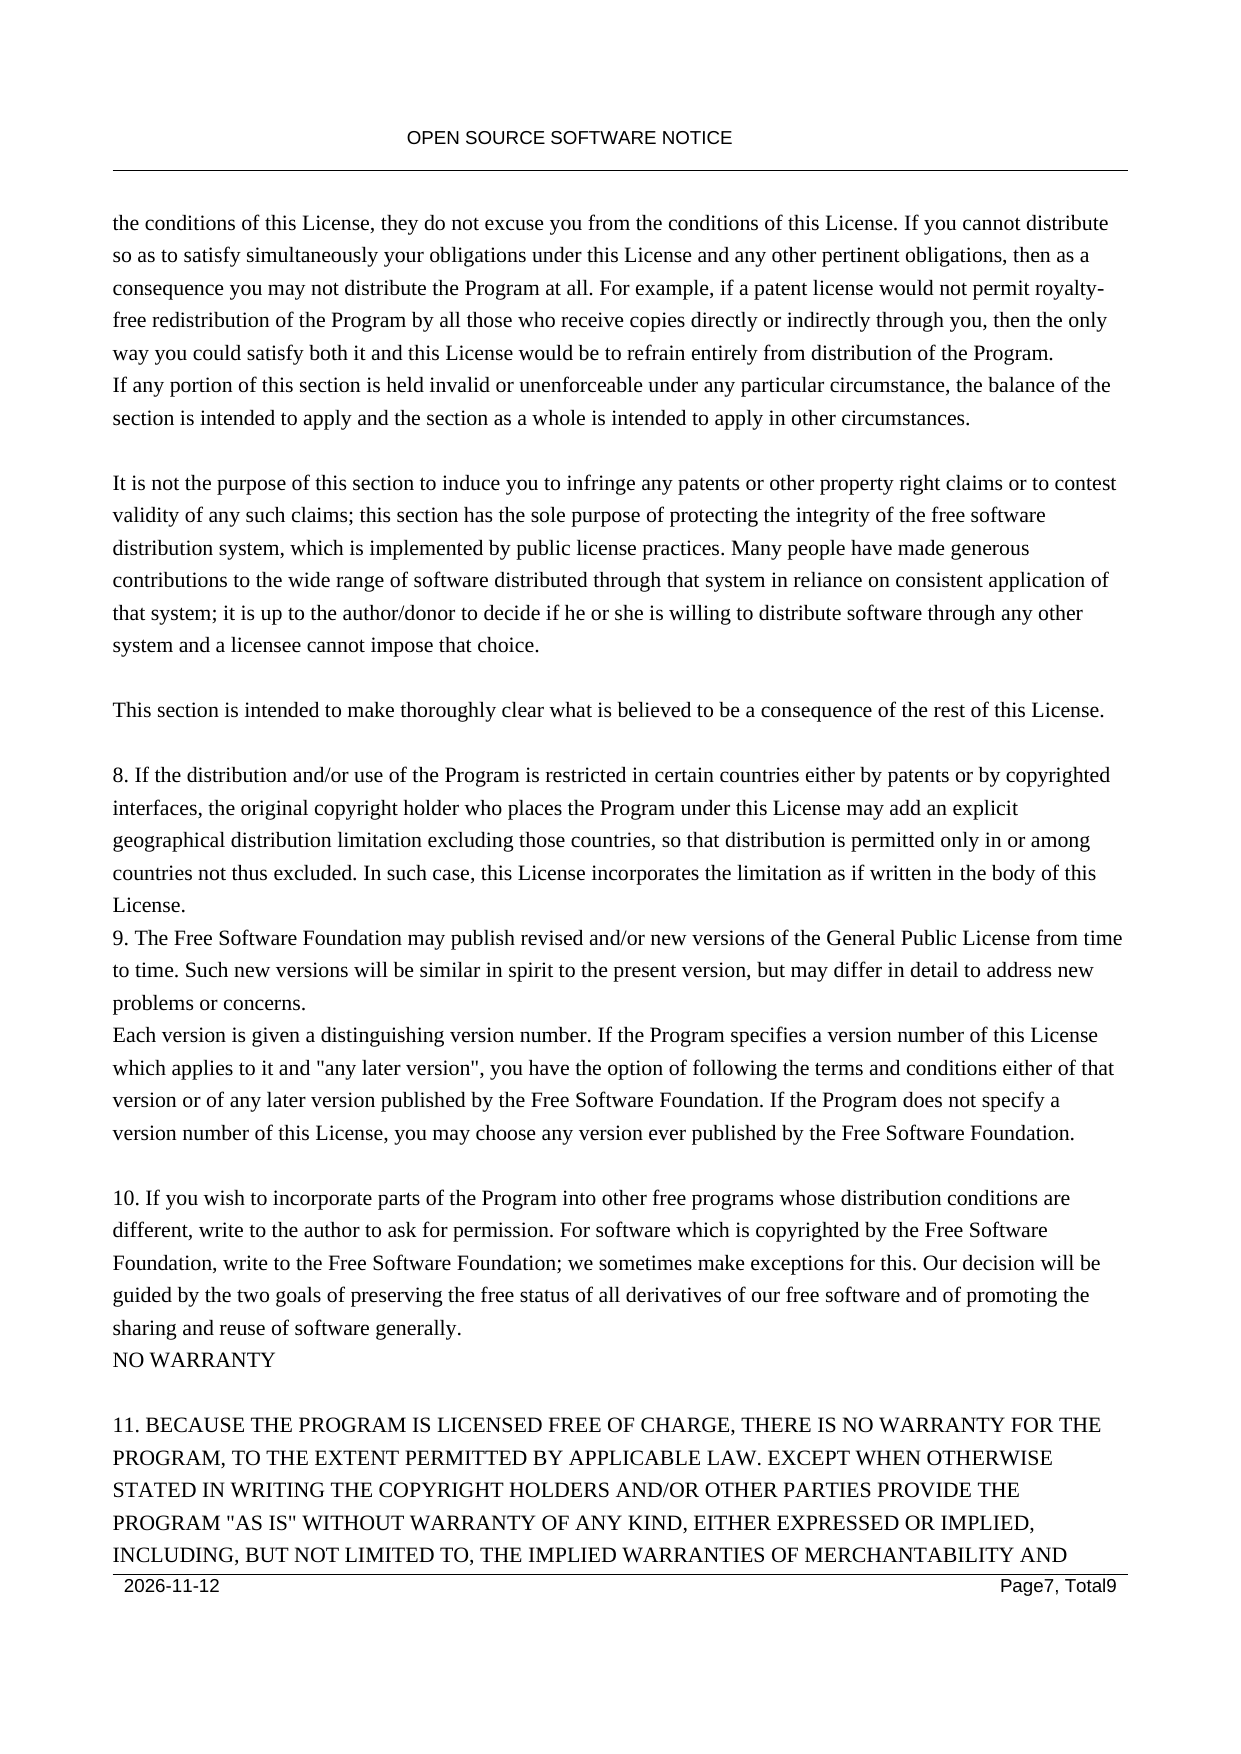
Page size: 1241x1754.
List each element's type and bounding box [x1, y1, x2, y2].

text [112, 206, 1128, 1571]
